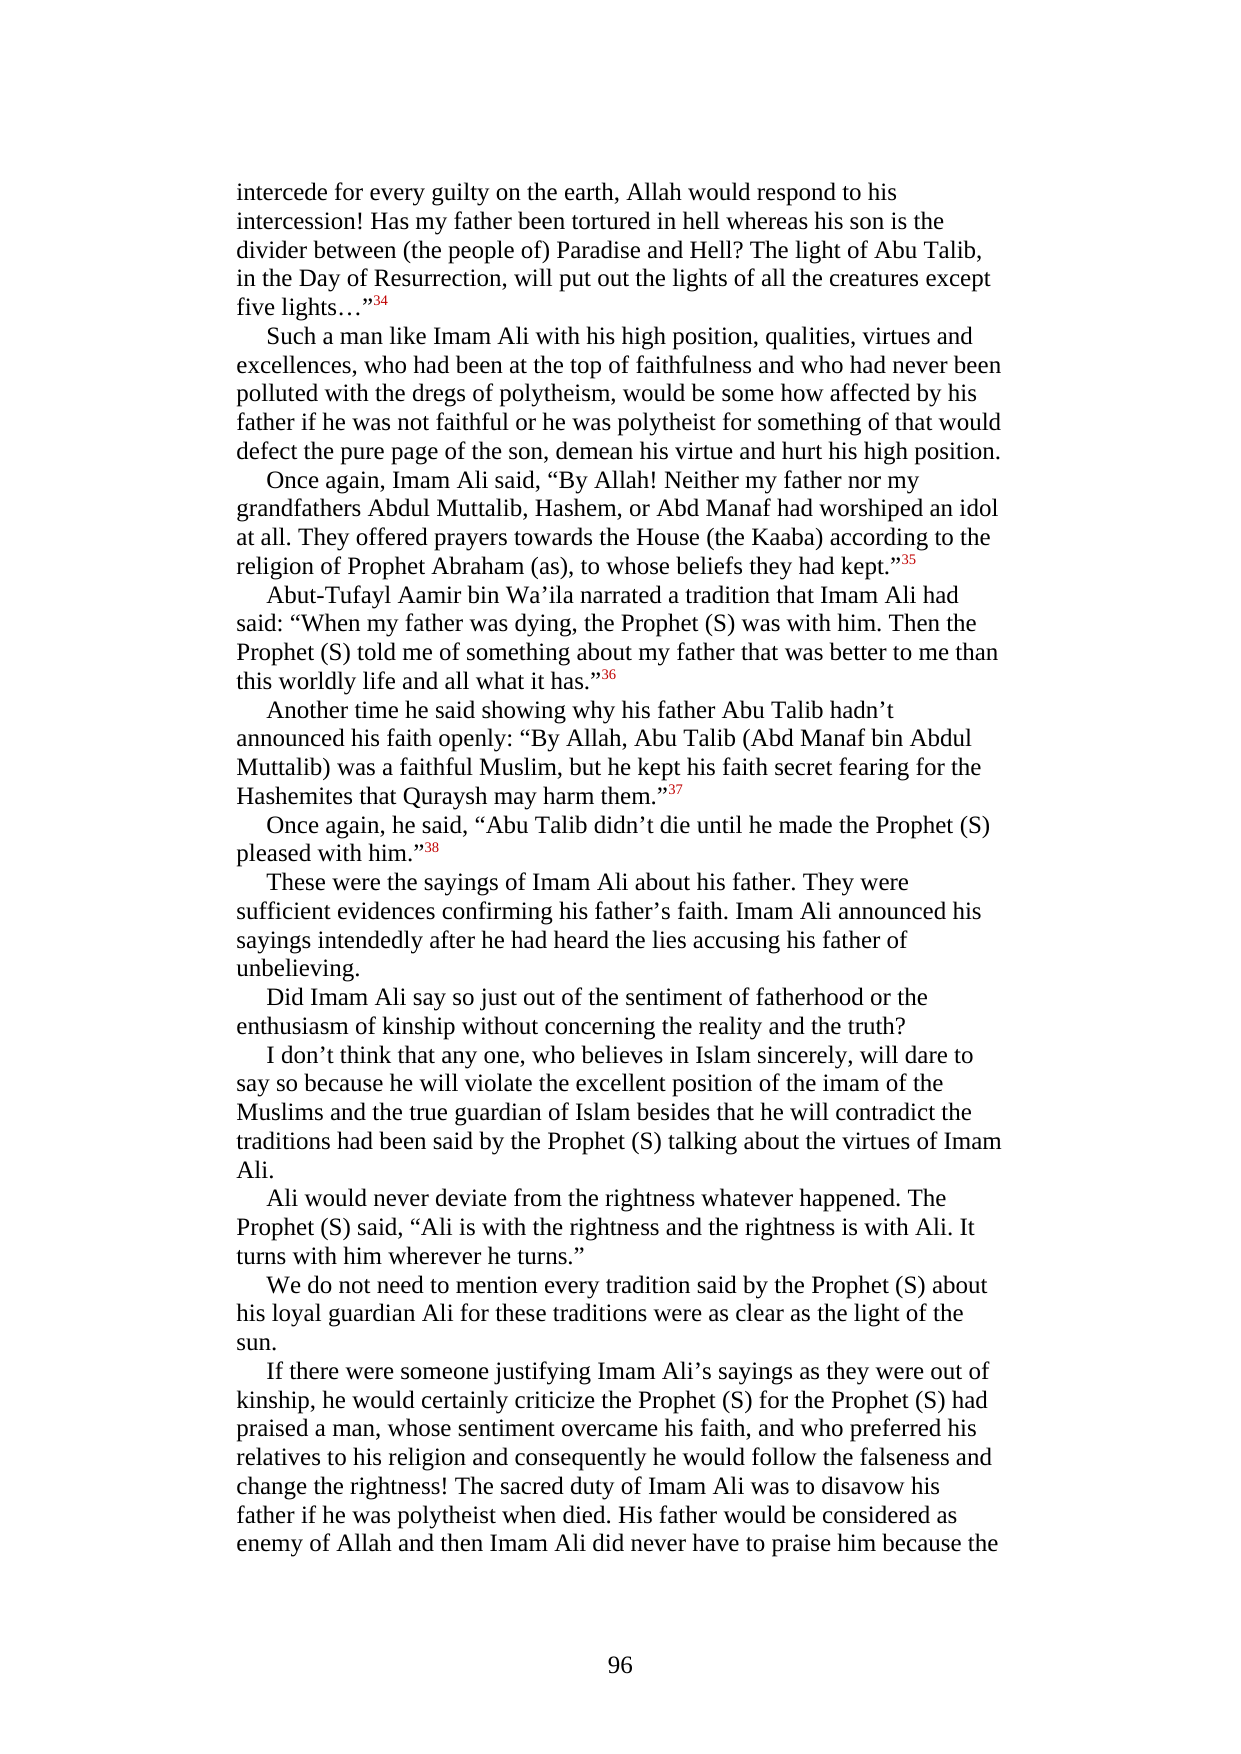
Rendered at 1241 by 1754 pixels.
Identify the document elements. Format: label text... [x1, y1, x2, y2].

text Once again, Imam Ali said, “By Allah! Neither my father nor my grandfathers Abdul Muttalib, Hashem, or Abd Manaf had worshiped an idol at all. They offered prayers towards the House (the Kaaba) according to the religion of Prophet Abraham (as), to whose beliefs they had kept.”35 [236, 465, 1004, 580]
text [236, 1356, 1004, 1557]
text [236, 177, 1004, 321]
text Ali would never deviate from the rightness whatever happened. The Prophet (S) said, “Ali is with the rightness and the rightness is with Ali. It turns with him wherever he turns.” [236, 1183, 1004, 1270]
text We do not need to mention every tradition said by the Prophet (S) about his loyal guardian Ali for these traditions were as clear as the light of the sun. [236, 1270, 1004, 1356]
text These were the sayings of Imam Ali about his father. They were sufficient evidences confirming his father’s faith. Imam Ali announced his sayings intendedly after he had heard the lies accusing his father of unbelieving. [236, 867, 1004, 982]
text Once again, he said, “Abu Talib didn’t die until he made the Prophet (S) pleased with him.”38 [236, 810, 1004, 867]
text Such a man like Imam Ali with his high position, qualities, virtues and excellences, who had been at the top of faithfulness and who had never been polluted with the dregs of polytheism, would be some how affected by his father if he was not faithful or he was polytheist for something of that would defect the pure page of the son, demean his virtue and hurt his high position. [236, 321, 1004, 465]
text Did Imam Ali say so just out of the sentiment of fatherhood or the enthusiasm of kinship without concerning the reality and the truth? [236, 982, 1004, 1040]
text Another time he said showing why his father Abu Talib hadn’t announced his faith openly: “By Allah, Abu Talib (Abd Manaf bin Abdul Muttalib) was a faithful Muslim, but he kept his faith secret fearing for the Hashemites that Quraysh may harm them.”37 [236, 695, 1004, 810]
text Abut-Tufayl Aamir bin Wa’ila narrated a tradition that Imam Ali had said: “When my father was dying, the Prophet (S) was with him. Then the Prophet (S) told me of something about my father that was better to me than this worldly life and all what it has.”36 [236, 580, 1004, 695]
text I don’t think that any one, who believes in Islam sincerely, will dare to say so because he will violate the excellent position of the imam of the Muslims and the true guardian of Islam besides that he will contradict the traditions had been said by the Prophet (S) talking about the virtues of Imam Ali. [236, 1040, 1004, 1183]
